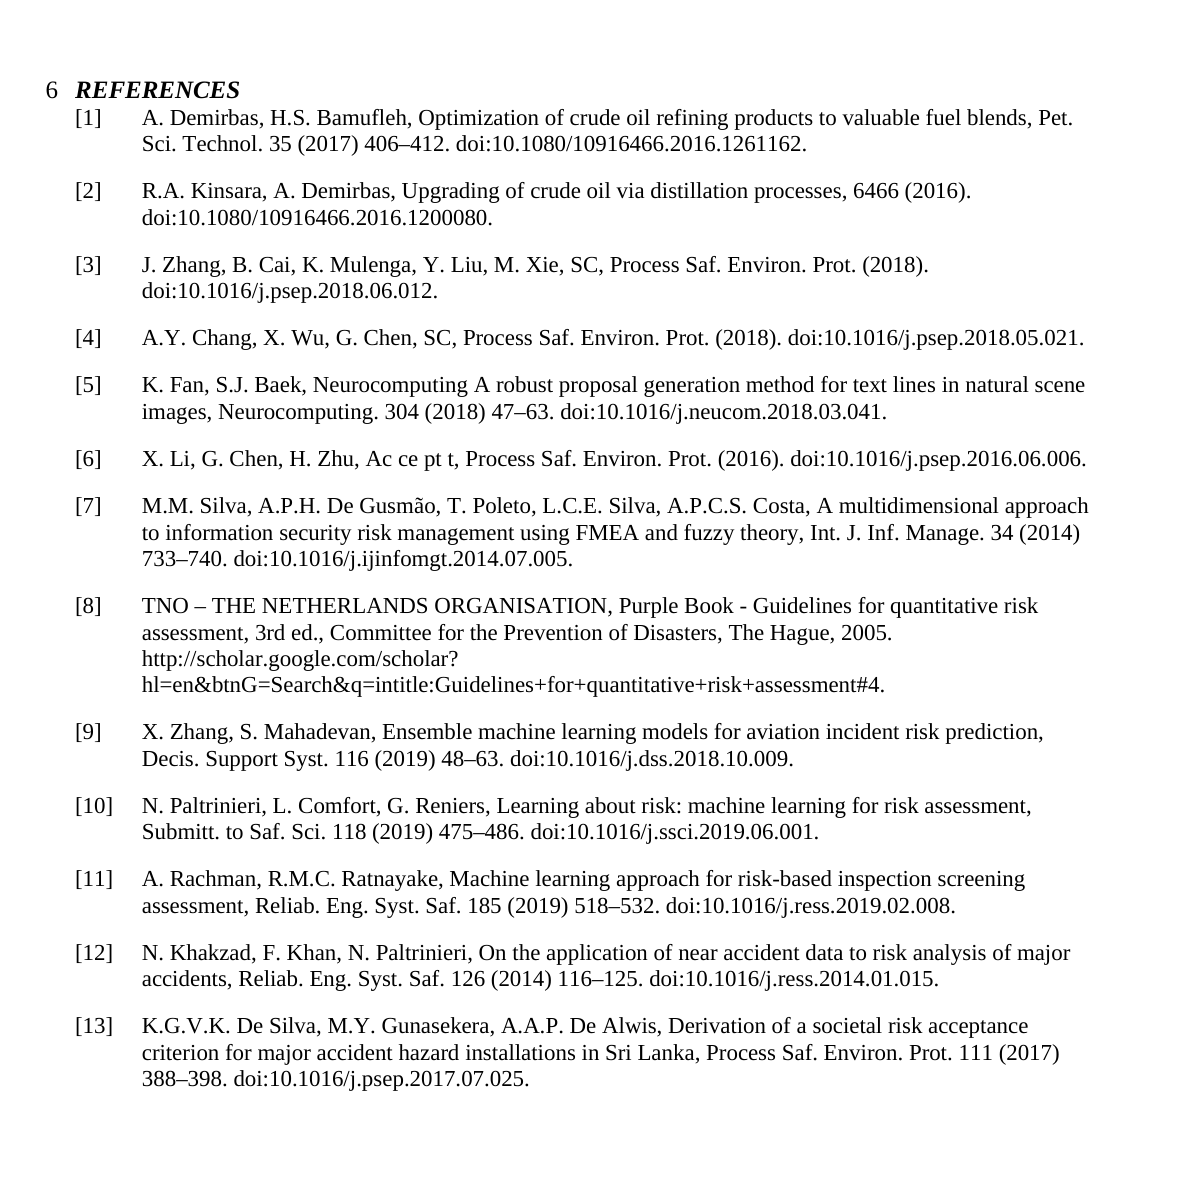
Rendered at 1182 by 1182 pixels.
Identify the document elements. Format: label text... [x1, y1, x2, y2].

text [3] J. Zhang, B. Cai, K. Mulenga, Y. Liu, M. Xie, SC, Process Saf. Environ. Prot. (2018). doi:10.1016/j.psep.2018.06.012. [75, 251, 1106, 303]
text [11] A. Rachman, R.M.C. Ratnayake, Machine learning approach for risk-based inspection screening assessment, Reliab. Eng. Syst. Saf. 185 (2019) 518–532. doi:10.1016/j.ress.2019.02.008. [75, 866, 1106, 918]
text [12] N. Khakzad, F. Khan, N. Paltrinieri, On the application of near accident data to risk analysis of major accidents, Reliab. Eng. Syst. Saf. 126 (2014) 116–125. doi:10.1016/j.ress.2014.01.015. [75, 939, 1106, 992]
text [7] M.M. Silva, A.P.H. De Gusmão, T. Poleto, L.C.E. Silva, A.P.C.S. Costa, A multidimensional approach to information security risk management using FMEA and fuzzy theory, Int. J. Inf. Manage. 34 (2014) 733–740. doi:10.1016/j.ijinfomgt.2014.07.005. [75, 492, 1106, 571]
text [6] X. Li, G. Chen, H. Zhu, Ac ce pt t, Process Saf. Environ. Prot. (2016). doi:10.1016/j.psep.2016.06.006. [75, 445, 1106, 471]
text [10] N. Paltrinieri, L. Comfort, G. Reniers, Learning about risk: machine learning for risk assessment, Submitt. to Saf. Sci. 118 (2019) 475–486. doi:10.1016/j.ssci.2019.06.001. [75, 792, 1106, 845]
text [2] R.A. Kinsara, A. Demirbas, Upgrading of crude oil via distillation processes, 6466 (2016). doi:10.1080/10916466.2016.1200080. [75, 177, 1106, 230]
text [4] A.Y. Chang, X. Wu, G. Chen, SC, Process Saf. Environ. Prot. (2018). doi:10.1016/j.psep.2018.05.021. [75, 324, 1106, 351]
text [5] K. Fan, S.J. Baek, Neurocomputing A robust proposal generation method for text lines in natural scene images, Neurocomputing. 304 (2018) 47–63. doi:10.1016/j.neucom.2018.03.041. [75, 372, 1106, 424]
text [8] TNO – THE NETHERLANDS ORGANISATION, Purple Book - Guidelines for quantitative risk assessment, 3rd ed., Committee for the Prevention of Disasters, The Hague, 2005. http://scholar.google.com/scholar?hl=en&btnG=Search&q=intitle:Guidelines+for+quantitative+risk+assessment#4. [75, 592, 1106, 698]
text [13] K.G.V.K. De Silva, M.Y. Gunasekera, A.A.P. De Alwis, Derivation of a societal risk acceptance criterion for major accident hazard installations in Sri Lanka, Process Saf. Environ. Prot. 111 (2017) 388–398. doi:10.1016/j.psep.2017.07.025. [75, 1013, 1106, 1092]
text [1] A. Demirbas, H.S. Bamufleh, Optimization of crude oil refining products to valuable fuel blends, Pet. Sci. Technol. 35 (2017) 406–412. doi:10.1080/10916466.2016.1261162. [75, 104, 1106, 156]
subtitle References [45, 75, 1106, 104]
text [9] X. Zhang, S. Mahadevan, Ensemble machine learning models for aviation incident risk prediction, Decis. Support Syst. 116 (2019) 48–63. doi:10.1016/j.dss.2018.10.009. [75, 718, 1106, 771]
